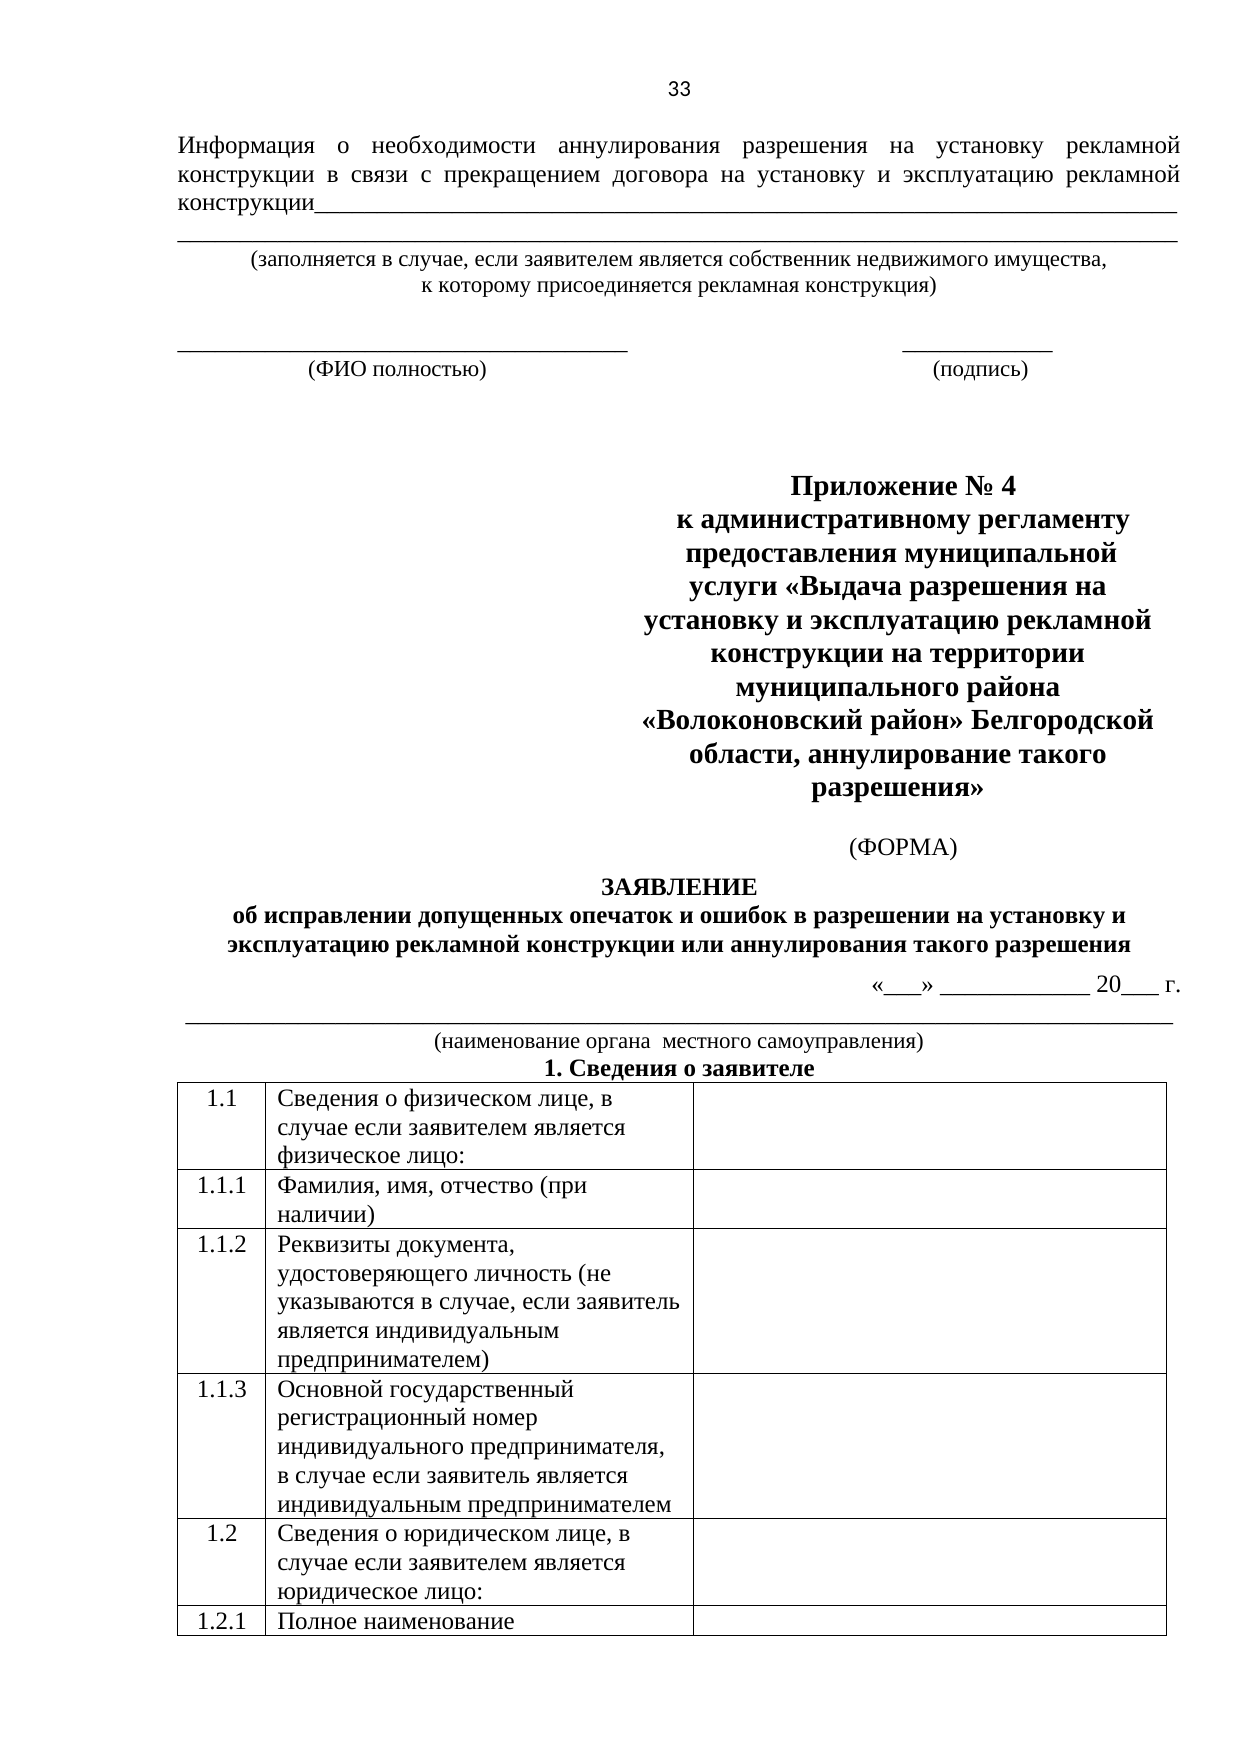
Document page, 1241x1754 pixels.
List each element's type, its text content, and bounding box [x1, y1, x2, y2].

table_cell [694, 1170, 1166, 1228]
table_header Сведения о физическом лице, в случае если заявителем является физическое лицо: [266, 1083, 693, 1169]
table_cell 1.1.2 [178, 1229, 265, 1373]
table_cell Основной государственный регистрационный номер индивидуального предпринимателя, в случае если заявитель является индивидуальным предпринимателем [266, 1374, 693, 1517]
table_cell Полное наименование [266, 1606, 693, 1634]
table_header 1.1 [178, 1083, 265, 1169]
table_cell 1.2 [178, 1519, 265, 1605]
text _______________________________________________________________________________ [177, 998, 1181, 1027]
table_cell 1.2.1 [178, 1606, 265, 1634]
text к которому присоединяется рекламная конструкция) [177, 271, 1181, 298]
table_cell [694, 1229, 1166, 1373]
table_cell 1.1.3 [178, 1374, 265, 1517]
table_cell Сведения о юридическом лице, в случае если заявителем является юридическое лицо: [266, 1519, 693, 1605]
text (наименование органа местного самоуправления) [177, 1027, 1181, 1053]
table_cell Реквизиты документа, удостоверяющего личность (не указываются в случае, если заявитель является индивидуальным предпринимателем) [266, 1229, 693, 1373]
text «___» ____________ 20___ г. [177, 969, 1181, 998]
table_cell [694, 1519, 1166, 1605]
table_cell Фамилия, имя, отчество (при наличии) [266, 1170, 693, 1228]
text ____________________________________ ____________ [177, 326, 1181, 355]
text (заполняется в случае, если заявителем является собственник недвижимого имущества, [177, 245, 1181, 271]
text ЗАЯВЛЕНИЕ об исправлении допущенных опечаток и ошибок в разрешении на установку и эксплуатацию рекламной конструкции или аннулирования такого разрешения [177, 872, 1181, 958]
table_cell [694, 1606, 1166, 1634]
table_header [694, 1083, 1166, 1169]
text Информация о необходимости аннулирования разрешения на установку рекламной конструкции в связи с прекращением договора на установку и эксплуатацию рекламной конструкции_____________________________________________________________________ ________________________________________________________________________________ [177, 130, 1181, 245]
text (ФИО полностью) (подпись) [177, 355, 1181, 381]
table_cell 1.1.1 [178, 1170, 265, 1228]
table_cell [694, 1374, 1166, 1517]
table_header Приложение № 4 к административному регламенту предоставления муниципальной услуги «Выдача разрешения на установку и эксплуатацию рекламной конструкции на территории муниципального района «Волоконовский район» Белгородской области, аннулирование такого разрешения» (ФОРМА) [635, 468, 1172, 861]
text 1. Сведения о заявителе [177, 1053, 1181, 1082]
